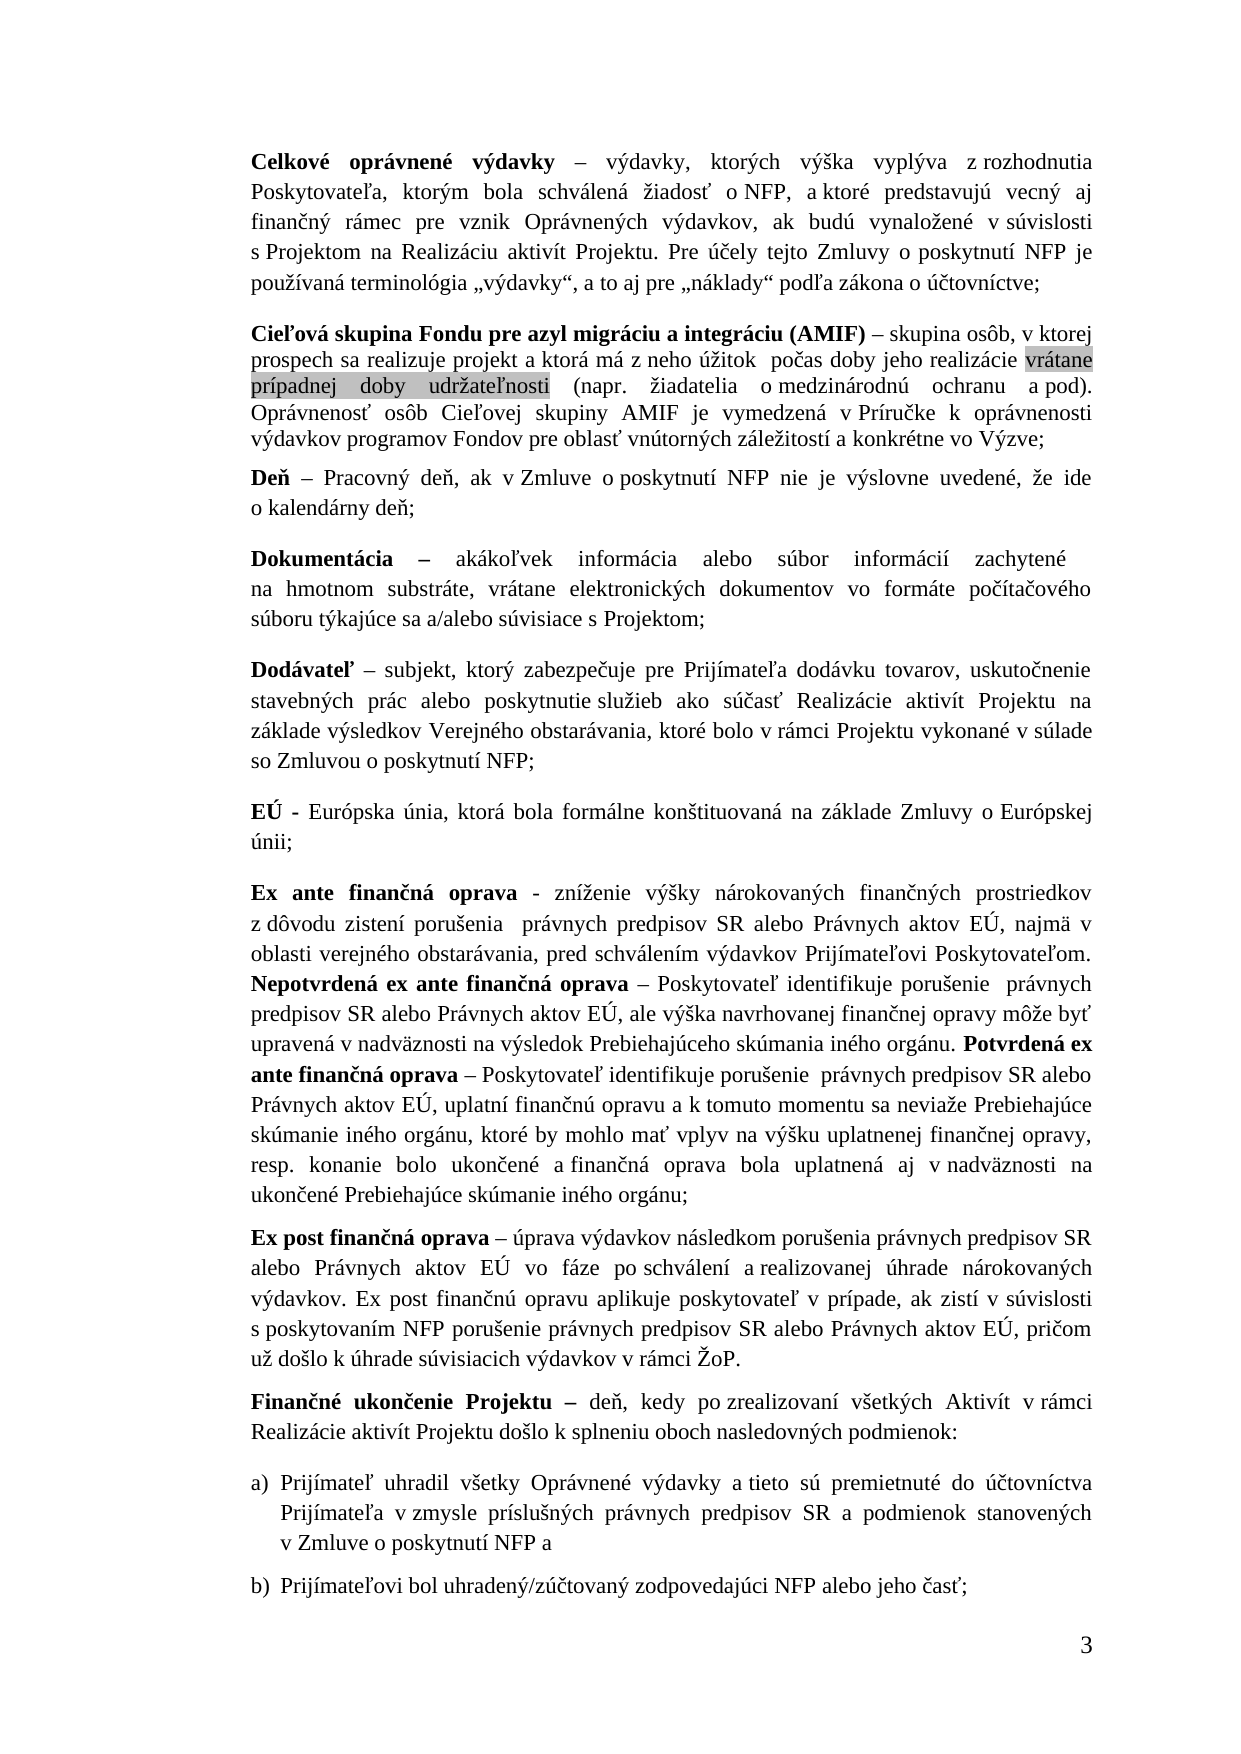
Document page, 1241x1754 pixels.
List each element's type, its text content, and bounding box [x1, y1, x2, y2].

text Dokumentácia – akákoľvek informácia alebo súbor informácií zachytené na hmotnom substráte, vrátane elektronických dokumentov vo formáte počítačového súboru týkajúce sa a/alebo súvisiace s Projektom; [251, 545, 1092, 632]
list Prijímateľ uhradil všetky Oprávnené výdavky a tieto sú premietnuté do účtovníctva Prijímateľa v zmysle príslušných právnych predpisov SR a podmienok stanovených v Zmluve o poskytnutí NFP a [251, 1469, 1092, 1556]
text Dodávateľ – subjekt, ktorý zabezpečuje pre Prijímateľa dodávku tovarov, uskutočnenie stavebných prác alebo poskytnutie služieb ako súčasť Realizácie aktivít Projektu na základe výsledkov Verejného obstarávania, ktoré bolo v rámci Projektu vykonané v súlade so Zmluvou o poskytnutí NFP; [251, 657, 1092, 773]
text Ex ante finančná oprava - zníženie výšky nárokovaných finančných prostriedkov z dôvodu zistení porušenia právnych predpisov SR alebo Právnych aktov EÚ, najmä v oblasti verejného obstarávania, pred schválením výdavkov Prijímateľovi Poskytovateľom. Nepotvrdená ex ante finančná oprava – Poskytovateľ identifikuje porušenie právnych predpisov SR alebo Právnych aktov EÚ, ale výška navrhovanej finančnej opravy môže byť upravená v nadväznosti na výsledok Prebiehajúceho skúmania iného orgánu. Potvrdená ex ante finančná oprava – Poskytovateľ identifikuje porušenie právnych predpisov SR alebo Právnych aktov EÚ, uplatní finančnú opravu a k tomuto momentu sa neviaže Prebiehajúce skúmanie iného orgánu, ktoré by mohlo mať vplyv na výšku uplatnenej finančnej opravy, resp. konanie bolo ukončené a finančná oprava bola uplatnená aj v nadväznosti na ukončené Prebiehajúce skúmanie iného orgánu; [251, 879, 1092, 1208]
text Deň – Pracovný deň, ak v Zmluve o poskytnutí NFP nie je výslovne uvedené, že ide o kalendárny deň; [251, 464, 1092, 520]
text Celkové oprávnené výdavky – výdavky, ktorých výška vyplýva z rozhodnutia Poskytovateľa, ktorým bola schválená žiadosť o NFP, a ktoré predstavujú vecný aj finančný rámec pre vznik Oprávnených výdavkov, ak budú vynaložené v súvislosti s Projektom na Realizáciu aktivít Projektu. Pre účely tejto Zmluvy o poskytnutí NFP je používaná terminológia „výdavky“, a to aj pre „náklady“ podľa zákona o účtovníctve; [251, 148, 1092, 295]
list Prijímateľovi bol uhradený/zúčtovaný zodpovedajúci NFP alebo jeho časť; [251, 1572, 1092, 1598]
text Cieľová skupina Fondu pre azyl migráciu a integráciu (AMIF) – skupina osôb, v ktorej prospech sa realizuje projekt a ktorá má z neho úžitok počas doby jeho realizácie vrátane prípadnej doby udržateľnosti (napr. žiadatelia o medzinárodnú ochranu a pod). Oprávnenosť osôb Cieľovej skupiny AMIF je vymedzená v Príručke k oprávnenosti výdavkov programov Fondov pre oblasť vnútorných záležitostí a konkrétne vo Výzve; [251, 319, 1092, 451]
text EÚ - Európska únia, ktorá bola formálne konštituovaná na základe Zmluvy o Európskej únii; [251, 798, 1092, 855]
text Ex post finančná oprava – úprava výdavkov následkom porušenia právnych predpisov SR alebo Právnych aktov EÚ vo fáze po schválení a realizovanej úhrade nárokovaných výdavkov. Ex post finančnú opravu aplikuje poskytovateľ v prípade, ak zistí v súvislosti s poskytovaním NFP porušenie právnych predpisov SR alebo Právnych aktov EÚ, pričom už došlo k úhrade súvisiacich výdavkov v rámci ŽoP. [251, 1224, 1092, 1371]
text Finančné ukončenie Projektu – deň, kedy po zrealizovaní všetkých Aktivít v rámci Realizácie aktivít Projektu došlo k splneniu oboch nasledovných podmienok: [251, 1388, 1092, 1444]
